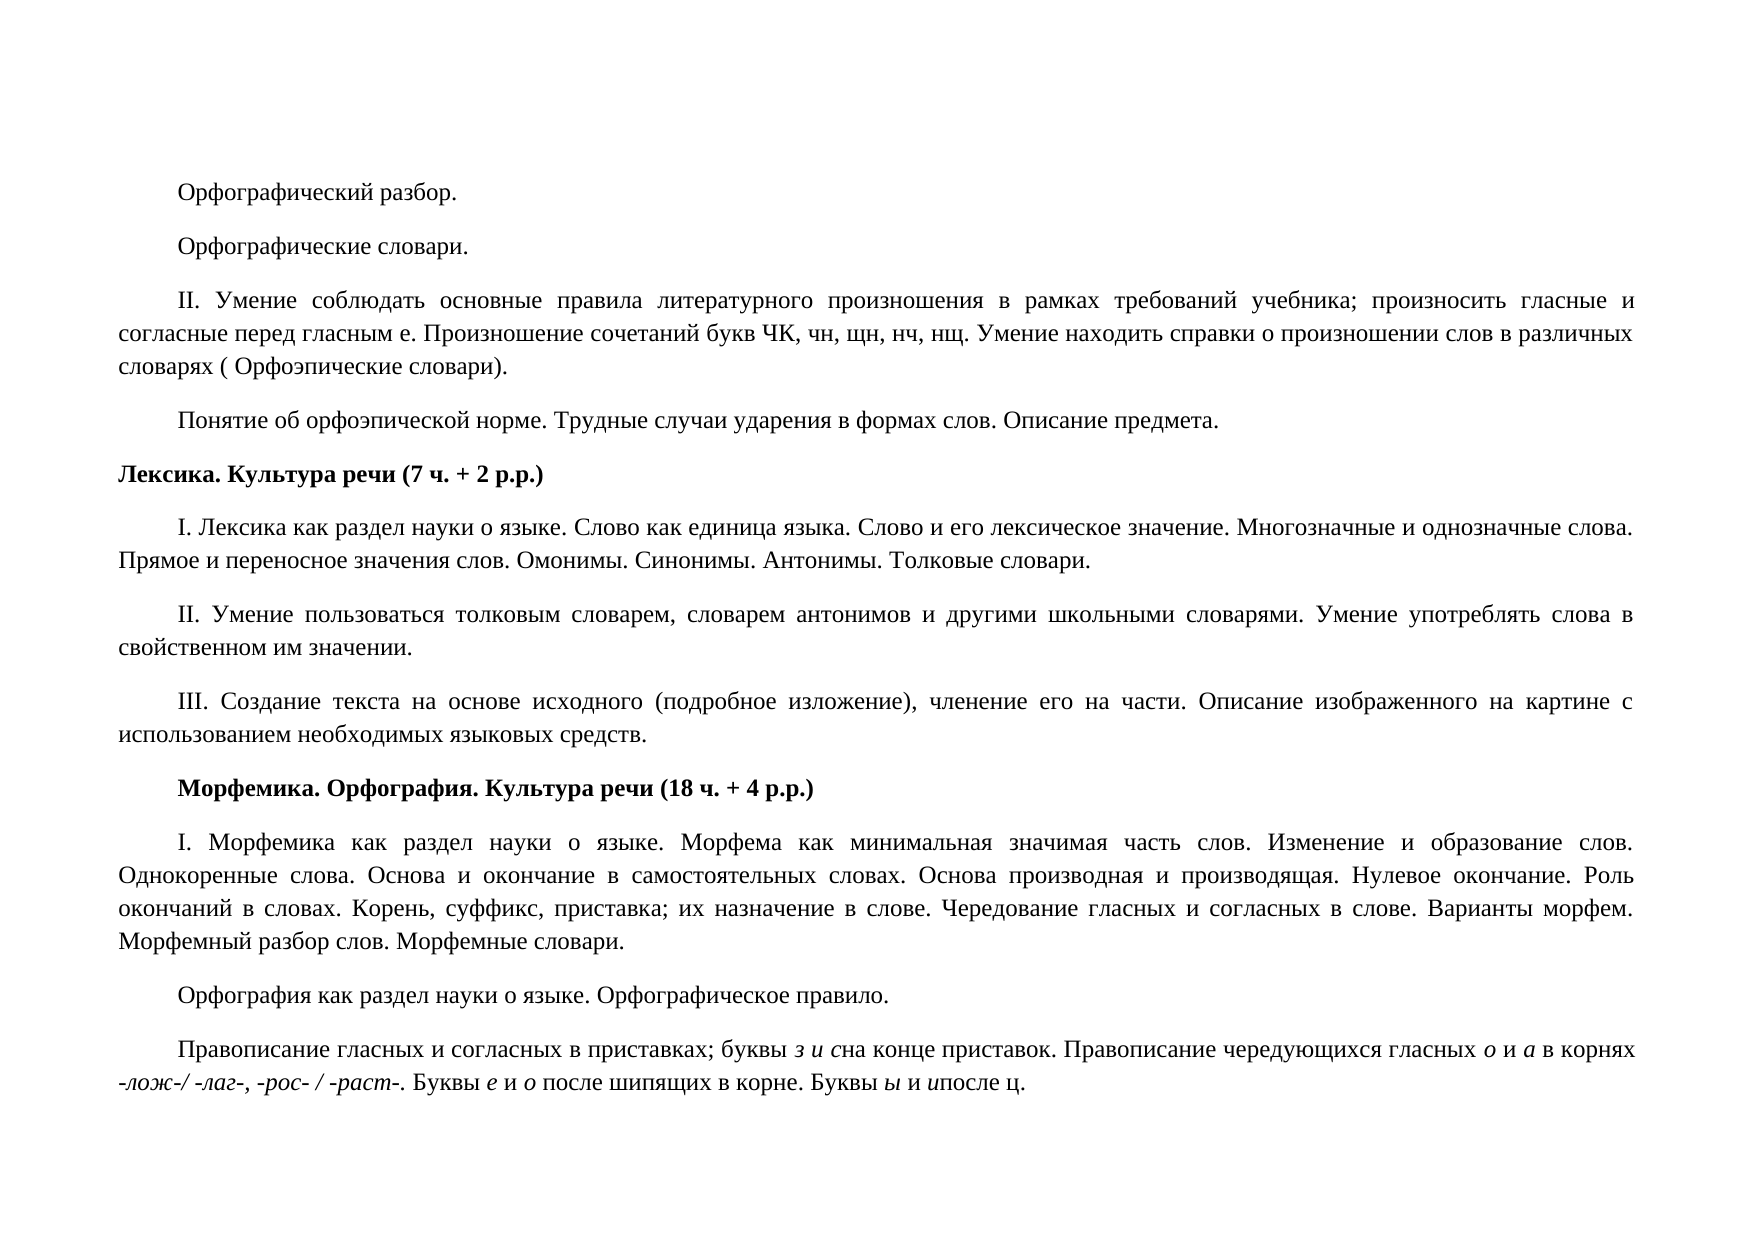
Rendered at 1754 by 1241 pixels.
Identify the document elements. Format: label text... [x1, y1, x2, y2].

text II. Умение соблюдать основные правила литературного произношения в рамках требований учебника; произносить гласные и согласные перед гласным е. Произношение сочетаний букв ЧК, чн, щн, нч, нщ. Умение находить справки о произношении слов в различных словарях ( Орфоэпические словари). [118, 285, 1636, 380]
text I. Морфемика как раздел науки о языке. Морфема как минимальная значимая часть слов. Изменение и образование слов. Однокоренные слова. Основа и окончание в самостоятельных словах. Основа производная и производящая. Нулевое окончание. Роль окончаний в словах. Корень, суффикс, приставка; их назначение в слове. Чередование гласных и согласных в слове. Варианты морфем. Морфемный разбор слов. Морфемные словари. [118, 827, 1636, 955]
text II. Умение пользоваться толковым словарем, словарем антонимов и другими школьными словарями. Умение употреблять слова в свойственном им значении. [118, 599, 1636, 661]
text Орфографические словари. [118, 231, 1636, 260]
text Орфографический разбор. [118, 177, 1636, 206]
text I. Лексика как раздел науки о языке. Слово как единица языка. Слово и его лексическое значение. Многозначные и однозначные слова. Прямое и переносное значения слов. Омонимы. Синонимы. Антонимы. Толковые словари. [118, 512, 1636, 574]
text Правописание гласных и согласных в приставках; буквы з и сна конце приставок. Правописание чередующихся гласных о и а в корнях -лож-/ -лаг-, -рос- / -раст-. Буквы е и о после шипящих в корне. Буквы ы и ипосле ц. [118, 1034, 1636, 1096]
text Лексика. Культура речи (7 ч. + 2 р.р.) [118, 459, 1636, 487]
text Морфемика. Орфография. Культура речи (18 ч. + 4 р.р.) [118, 773, 1636, 802]
text Понятие об орфоэпической норме. Трудные случаи ударения в формах слов. Описание предмета. [118, 405, 1636, 433]
text Орфография как раздел науки о языке. Орфографическое правило. [118, 980, 1636, 1009]
text III. Создание текста на основе исходного (подробное изложение), членение его на части. Описание изображенного на картине с использованием необходимых языковых средств. [118, 686, 1636, 748]
